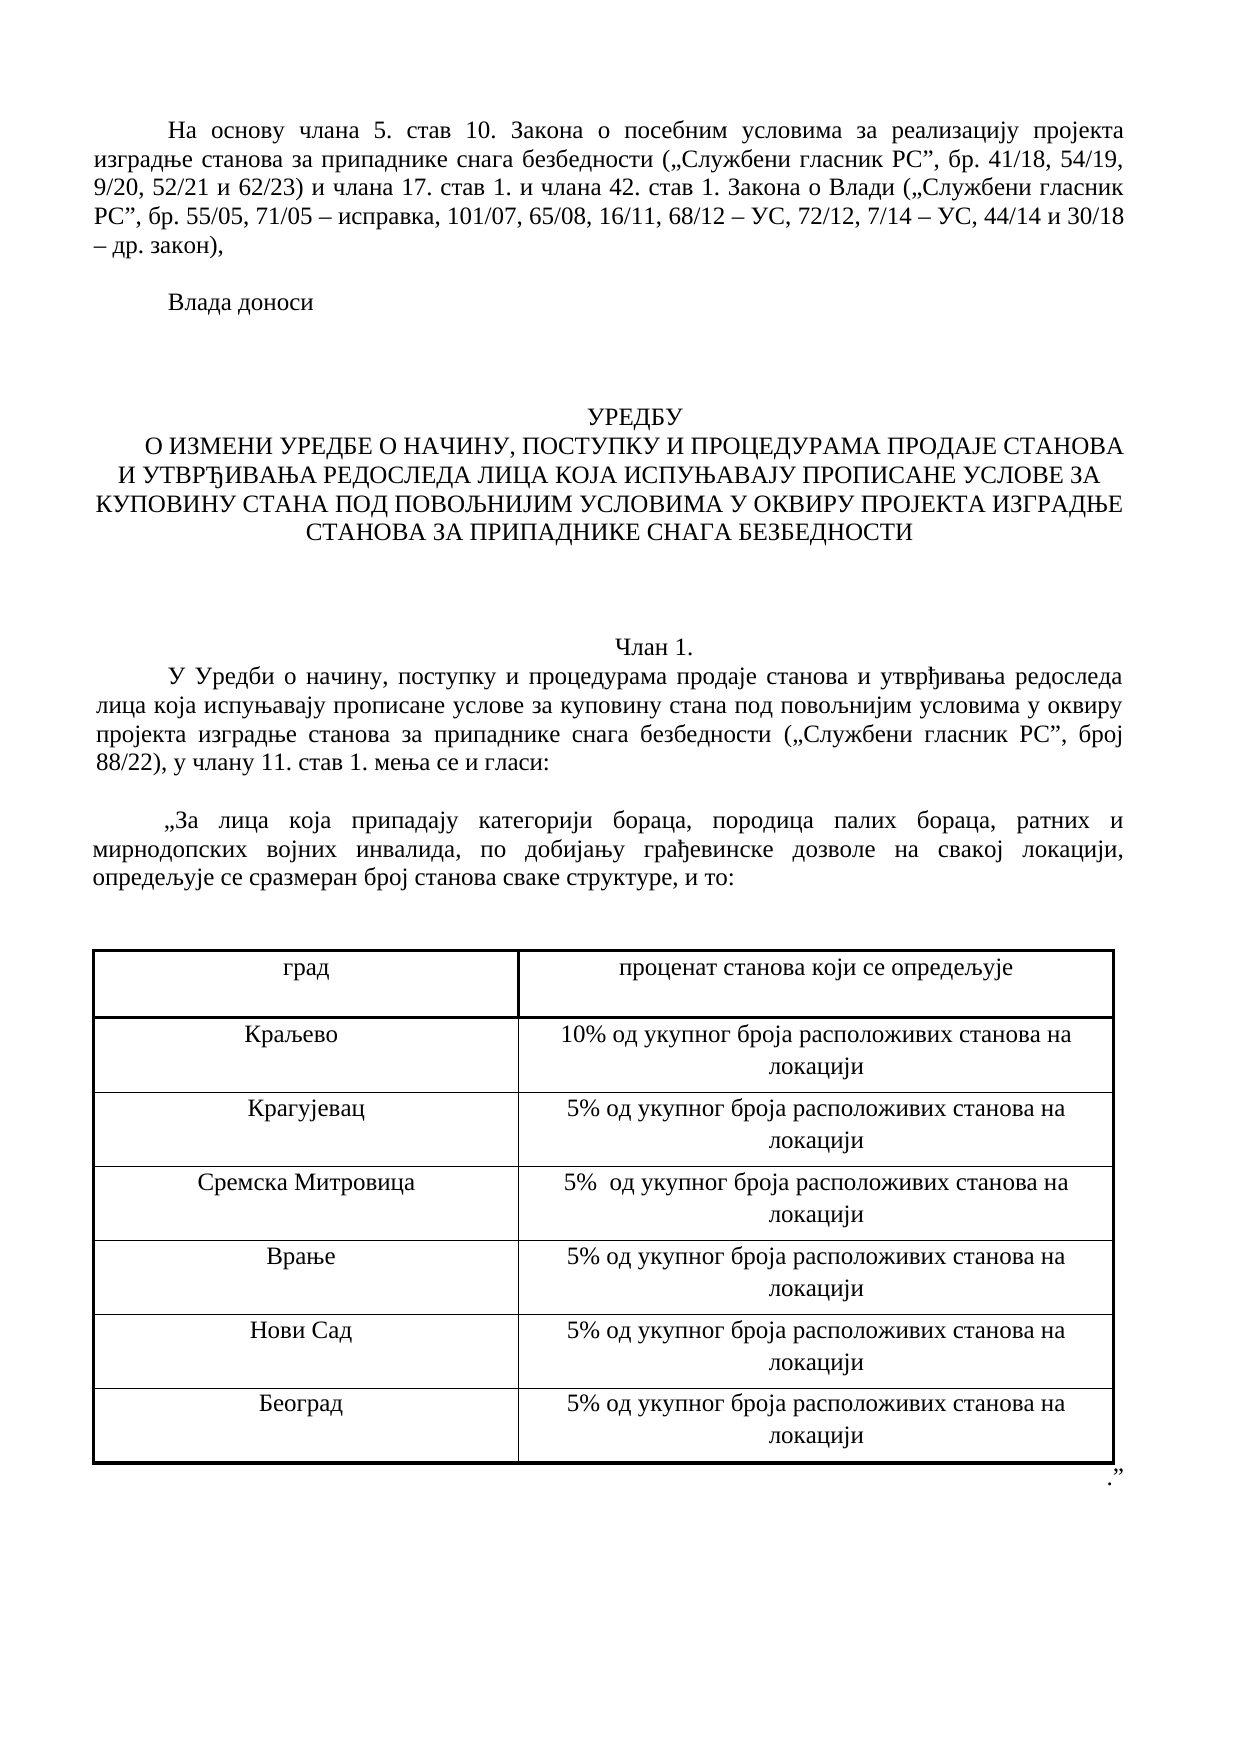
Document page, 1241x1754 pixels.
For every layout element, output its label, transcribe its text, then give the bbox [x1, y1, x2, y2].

table_cell 10% од укупног броја расположивих станова на локацији [519, 1019, 1112, 1092]
text .ˮ [94, 1464, 1124, 1490]
table_cell 5% од укупног броја расположивих станова на локацији [519, 1315, 1112, 1387]
text Влада доноси [94, 287, 1125, 316]
text О ИЗМЕНИ УРЕДБЕ О НАЧИНУ, ПОСТУПКУ И ПРОЦЕДУРАМА ПРОДАЈЕ СТАНОВА И УТВРЂИВАЊА РЕДОСЛЕДА ЛИЦА КОЈА ИСПУЊАВАЈУ ПРОПИСАНЕ УСЛОВЕ ЗА КУПОВИНУ СТАНА ПОД ПОВОЉНИЈИМ УСЛОВИМА У ОКВИРУ ПРОЈЕКТА ИЗГРАДЊЕ СТАНОВА ЗА ПРИПАДНИКЕ СНАГА БЕЗБЕДНОСТИ [94, 431, 1125, 546]
table_header град [95, 952, 517, 1016]
text УРЕДБУ [94, 402, 1125, 431]
table_cell 5% од укупног броја расположивих станова на локацији [519, 1389, 1112, 1461]
text На основу члана 5. став 10. Закона о посебним условима за реализацију пројекта изградње станова за припаднике снага безбедности („Службени гласник РСˮ, бр. 41/18, 54/19, 9/20, 52/21 и 62/23) и члана 17. став 1. и члана 42. став 1. Закона о Влади („Службени гласник РСˮ, бр. 55/05, 71/05 – исправка, 101/07, 65/08, 16/11, 68/12 – УС, 72/12, 7/14 – УС, 44/14 и 30/18 – др. закон), [94, 115, 1125, 259]
table_cell Београд [95, 1389, 518, 1461]
text „За лица која припадају категорији бораца, породица палих бораца, ратних и мирнодопских војних инвалида, по добијању грађевинске дозволе на свакој локацији, опредељује се сразмеран број станова сваке структуре, и то: [92, 805, 1125, 891]
table_cell Врање [95, 1241, 518, 1314]
table_cell Крагујевац [95, 1093, 518, 1166]
text У Уредби о начину, поступку и процедурама продаје станова и утврђивања редоследа лица која испуњавају прописане услове за куповину стана под повољнијим условима у оквиру пројекта изградње станова за припаднике снага безбедности („Службени гласник РСˮ, број 88/22), у члану 11. став 1. мења се и гласи: [96, 661, 1124, 776]
table_cell Краљево [95, 1019, 518, 1092]
text Члан 1. [459, 632, 848, 661]
table_cell Нови Сад [95, 1315, 518, 1387]
table_cell 5% од укупног броја расположивих станова на локацији [519, 1167, 1112, 1240]
table_header проценат станова који се опредељује [520, 952, 1112, 1016]
table_cell Сремска Митровица [95, 1167, 518, 1240]
table_cell 5% од укупног броја расположивих станова на локацији [519, 1241, 1112, 1314]
table_cell 5% од укупног броја расположивих станова на локацији [519, 1093, 1112, 1166]
